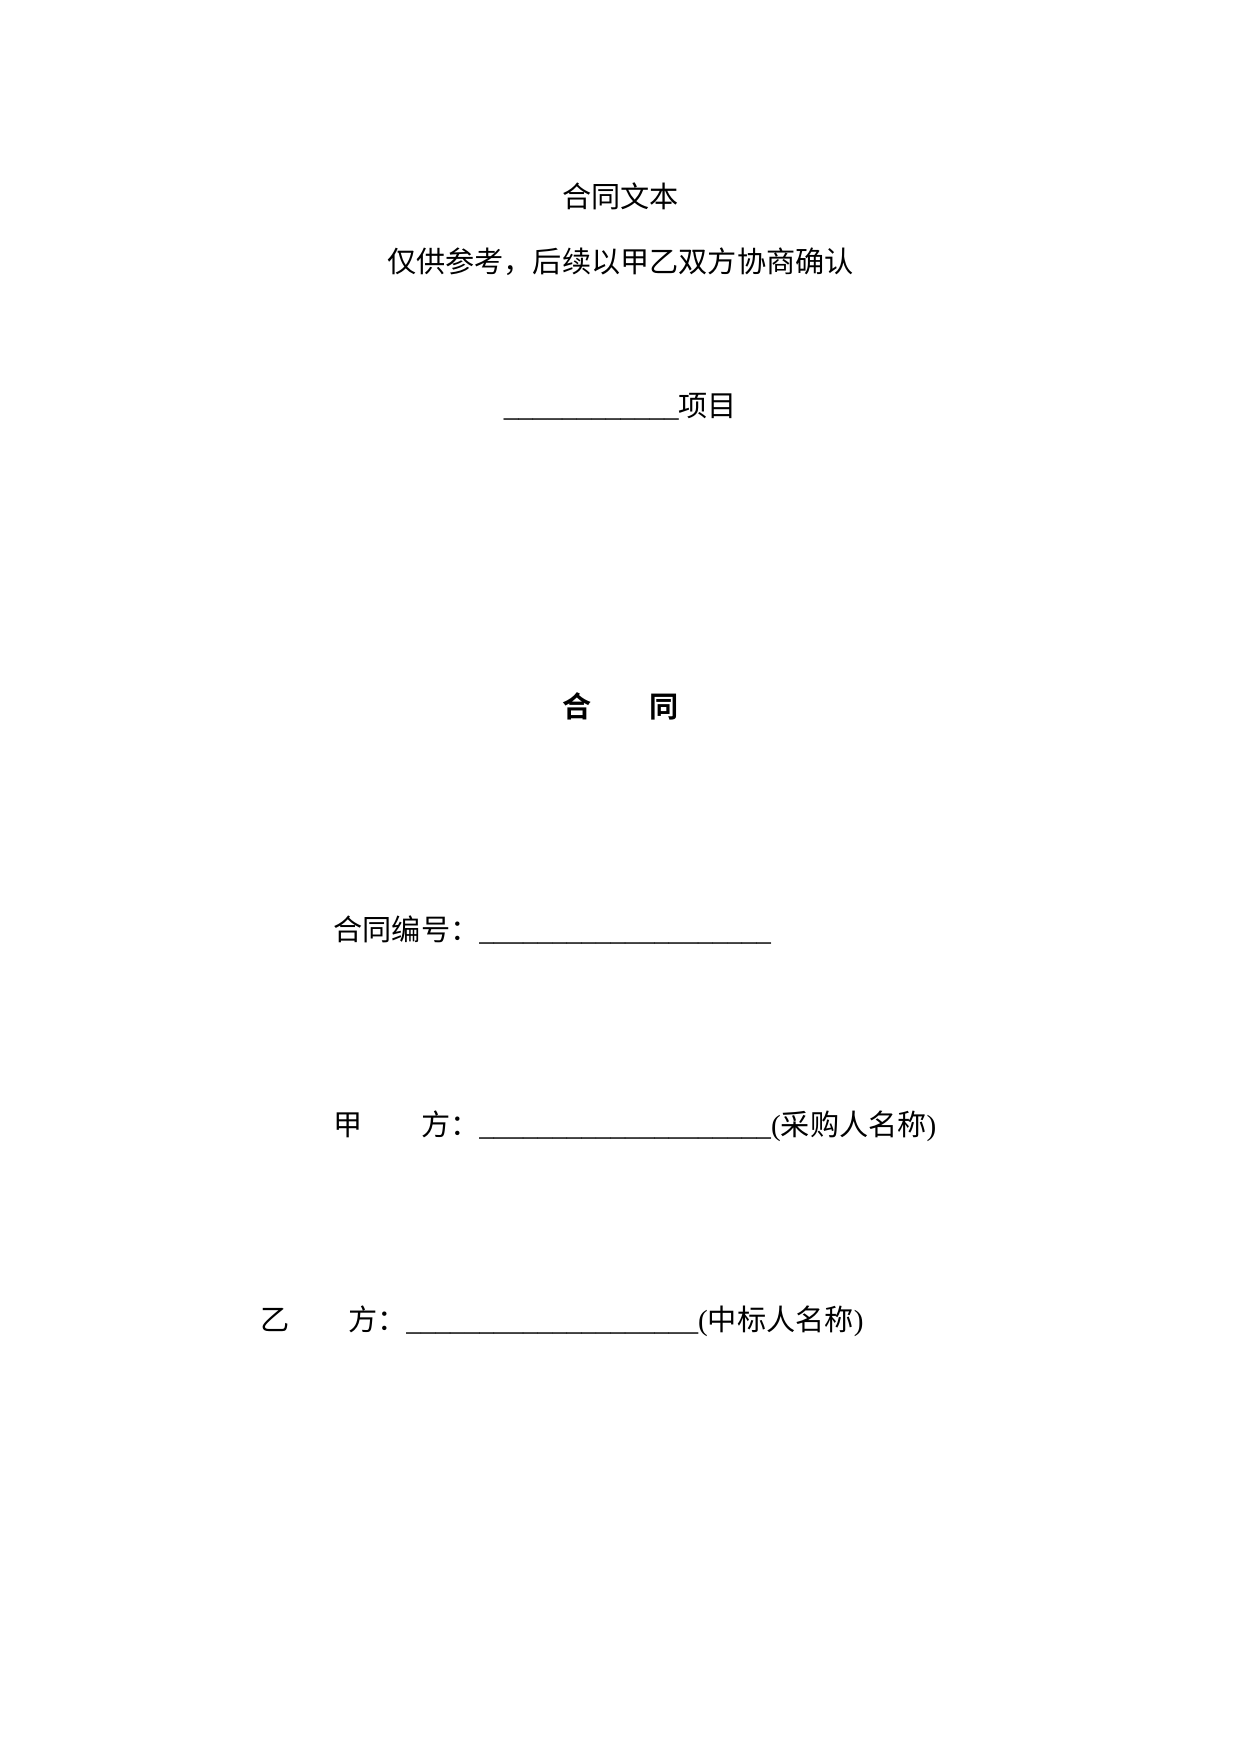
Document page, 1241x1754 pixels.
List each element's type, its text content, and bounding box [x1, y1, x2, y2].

text 合同文本 [187, 162, 1053, 227]
text 合同编号：____________________ [187, 895, 1053, 960]
text 合 同 [187, 672, 1053, 737]
text 仅供参考，后续以甲乙双方协商确认 [187, 227, 1053, 292]
text 乙 方：____________________(中标人名称) [187, 1285, 1053, 1350]
text 甲 方：____________________(采购人名称) [187, 1090, 1053, 1155]
text ____________项目 [187, 371, 1053, 436]
